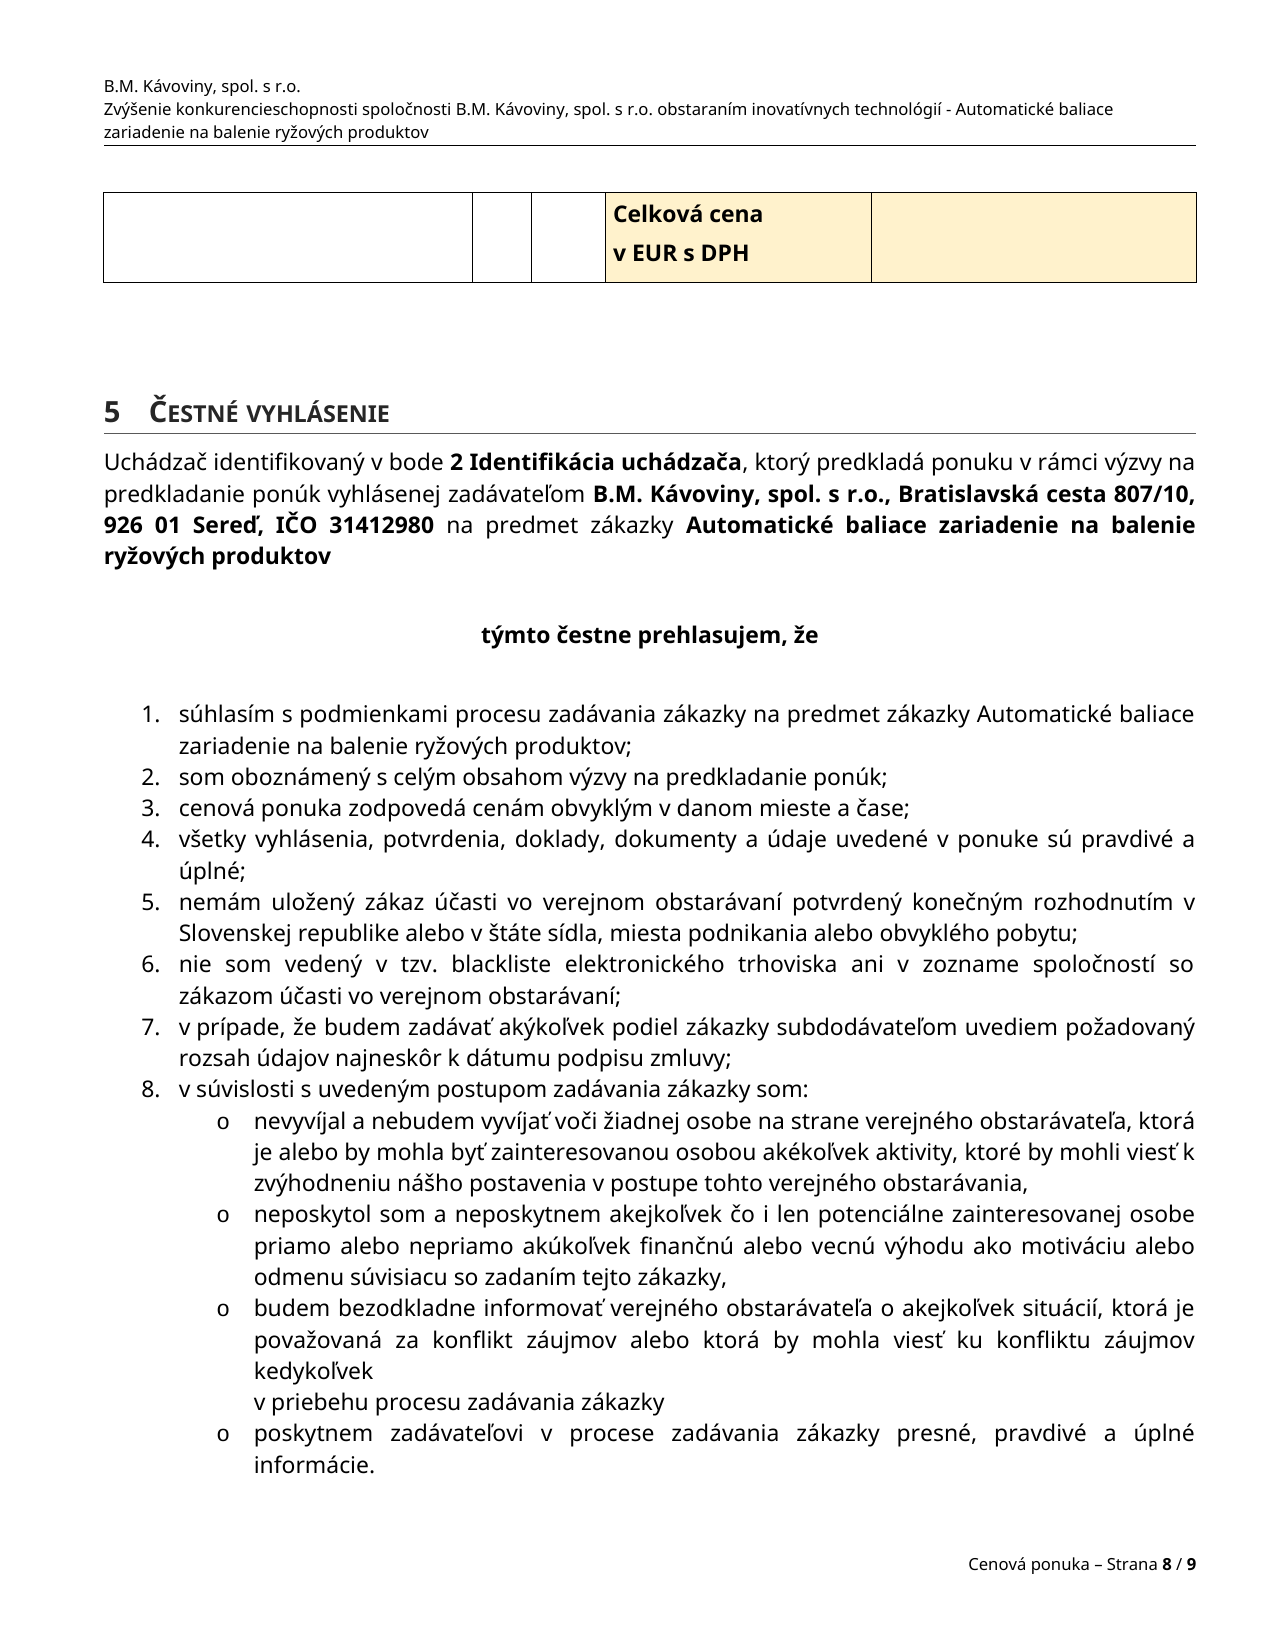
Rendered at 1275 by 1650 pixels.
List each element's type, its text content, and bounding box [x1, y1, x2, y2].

list nie som vedený v tzv. blackliste elektronického trhoviska ani v zozname spoločností so zákazom účasti vo verejnom obstarávaní; [141, 948, 1196, 1011]
list cenová ponuka zodpovedá cenám obvyklým v danom mieste a čase; [141, 792, 1196, 823]
text týmto čestne prehlasujem, že [103, 619, 1196, 650]
list v súvislosti s uvedeným postupom zadávania zákazky som: [141, 1073, 1196, 1104]
table_cell Celková cena v EUR s DPH [606, 193, 871, 282]
list všetky vyhlásenia, potvrdenia, doklady, dokumenty a údaje uvedené v ponuke sú pravdivé a úplné; [141, 823, 1196, 886]
list poskytnem zadávateľovi v procese zadávania zákazky presné, pravdivé a úplné informácie. [216, 1417, 1196, 1480]
list súhlasím s podmienkami procesu zadávania zákazky na predmet zákazky Automatické baliace zariadenie na balenie ryžových produktov; [141, 698, 1196, 761]
table_cell [872, 193, 1196, 282]
list nemám uložený zákaz účasti vo verejnom obstarávaní potvrdený konečným rozhodnutím v Slovenskej republike alebo v štáte sídla, miesta podnikania alebo obvyklého pobytu; [141, 886, 1196, 948]
list budem bezodkladne informovať verejného obstarávateľa o akejkoľvek situácií, ktorá je považovaná za konflikt záujmov alebo ktorá by mohla viesť ku konfliktu záujmov kedykoľvek v priebehu procesu zadávania zákazky [216, 1292, 1196, 1417]
text Uchádzač identifikovaný v bode 2 Identifikácia uchádzača, ktorý predkladá ponuku v rámci výzvy na predkladanie ponúk vyhlásenej zadávateľom B.M. Kávoviny, spol. s r.o., Bratislavská cesta 807/10, 926 01 Sereď, IČO 31412980 na predmet zákazky Automatické baliace zariadenie na balenie ryžových produktov [103, 446, 1196, 571]
list som oboznámený s celým obsahom výzvy na predkladanie ponúk; [141, 761, 1196, 792]
list v prípade, že budem zadávať akýkoľvek podiel zákazky subdodávateľom uvediem požadovaný rozsah údajov najneskôr k dátumu podpisu zmluvy; [141, 1011, 1196, 1073]
subtitle Čestné vyhlásenie [103, 391, 1196, 434]
list nevyvíjal a nebudem vyvíjať voči žiadnej osobe na strane verejného obstarávateľa, ktorá je alebo by mohla byť zainteresovanou osobou akékoľvek aktivity, ktoré by mohli viesť k zvýhodneniu nášho postavenia v postupe tohto verejného obstarávania, [216, 1104, 1196, 1198]
list neposkytol som a neposkytnem akejkoľvek čo i len potenciálne zainteresovanej osobe priamo alebo nepriamo akúkoľvek finančnú alebo vecnú výhodu ako motiváciu alebo odmenu súvisiacu so zadaním tejto zákazky, [216, 1198, 1196, 1292]
